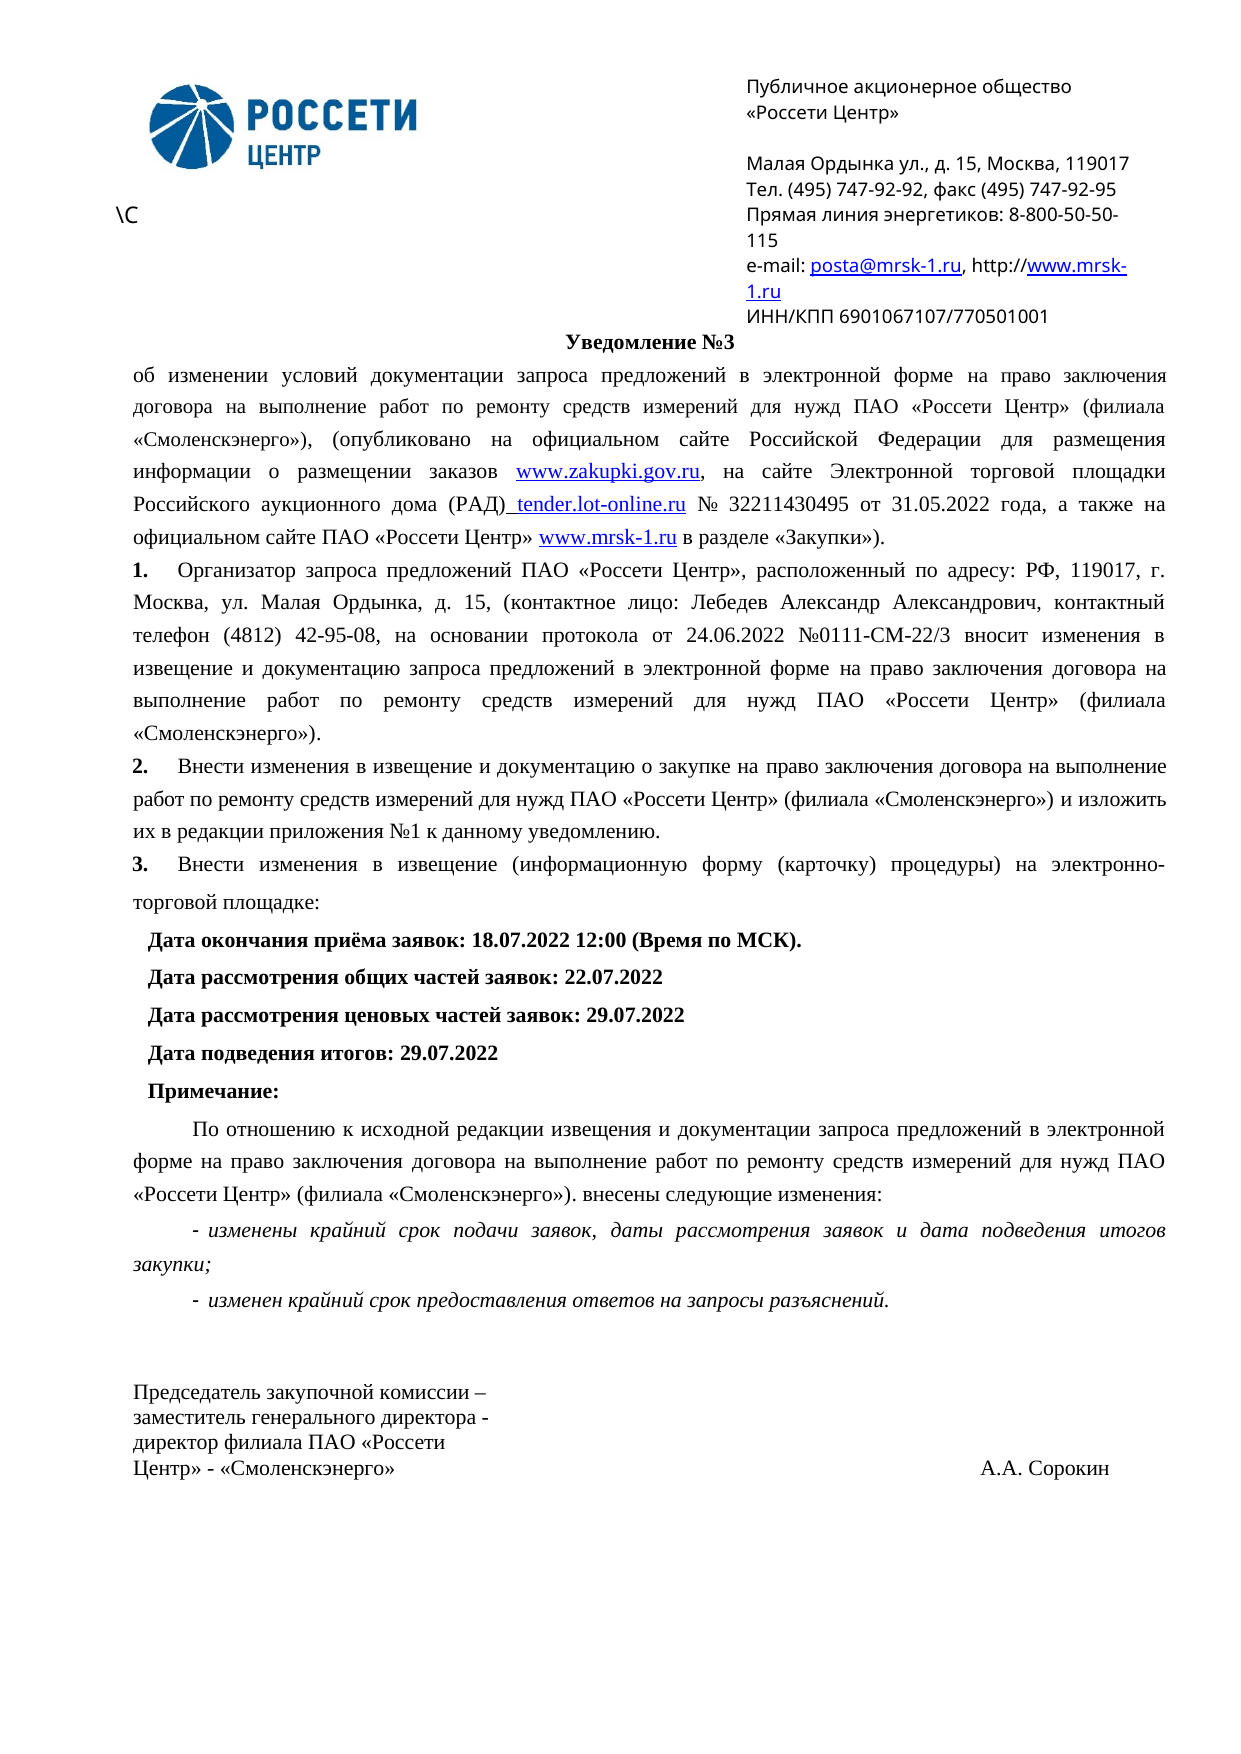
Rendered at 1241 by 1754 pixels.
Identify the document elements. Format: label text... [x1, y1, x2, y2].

list Дата окончания приёма заявок: 18.07.2022 12:00 (Время по МСК). [148, 927, 1167, 952]
table_header \С [144, 74, 735, 329]
list Внести изменения в извещение и документацию о закупке на право заключения договора на выполнение работ по ремонту средств измерений для нужд ПАО «Россети Центр» (филиала «Смоленскэнерго») и изложить их в редакции приложения №1 к данному уведомлению. [132, 753, 1167, 843]
list Организатор запроса предложений ПАО «Россети Центр», расположенный по адресу: РФ, 119017, г. Москва, ул. Малая Ордынка, д. 15, (контактное лицо: Лебедев Александр Александрович, контактный телефон (4812) 42-95-08, на основании протокола от 24.06.2022 №0111-СМ-22/3 вносит изменения в извещение и документацию запроса предложений в электронной форме на право заключения договора на выполнение работ по ремонту средств измерений для нужд ПАО «Россети Центр» (филиала «Смоленскэнерго»). [132, 557, 1167, 745]
text Уведомление №3 [133, 329, 1167, 354]
text Председатель закупочной комиссии – [133, 1379, 1167, 1404]
text директор филиала ПАО «Россети [133, 1429, 1167, 1454]
list Дата рассмотрения общих частей заявок: 22.07.2022 [148, 964, 1167, 989]
list Внести изменения в извещение (информационную форму (карточку) процедуры) на электронно-торговой площадке: [132, 851, 1167, 914]
text об изменении условий документации запроса предложений в электронной форме на право заключения договора на выполнение работ по ремонту средств измерений для нужд ПАО «Россети Центр» (филиала «Смоленскэнерго»), (опубликовано на официальном сайте Российской Федерации для размещения информации о размещении заказов www.zakupki.gov.ru, на сайте Электронной торговой площадки Российского аукционного дома (РАД) tender.lot-online.ru № 32211430495 от 31.05.2022 года, а также на официальном сайте ПАО «Россети Центр» www.mrsk-1.ru в разделе «Закупки»). [133, 362, 1167, 549]
text По отношению к исходной редакции извещения и документации запроса предложений в электронной форме на право заключения договора на выполнение работ по ремонту средств измерений для нужд ПАО «Россети Центр» (филиала «Смоленскэнерго»). внесены следующие изменения: [133, 1116, 1167, 1206]
list Дата подведения итогов: 29.07.2022 [148, 1040, 1167, 1065]
list изменены крайний срок подачи заявок, даты рассмотрения заявок и дата подведения итогов закупки; [133, 1214, 1167, 1276]
text Центр» - «Смоленскэнерго» А.А. Сорокин [133, 1454, 1167, 1480]
list изменен крайний срок предоставления ответов на запросы разъяснений. [133, 1284, 1167, 1313]
table_header Публичное акционерное общество «Россети Центр» Малая Ордынка ул., д. 15, Москва, 119017 Тел. (495) 747-92-92, факс (495) 747-92-95 Прямая линия энергетиков: 8-800-50-50-115 e-mail: posta@mrsk-1.ru, http://www.mrsk-1.ru ИНН/КПП 6901067107/770501001 [735, 74, 1148, 329]
text заместитель генерального директора - [133, 1404, 1167, 1429]
list Примечание: [148, 1078, 1167, 1103]
list Дата рассмотрения ценовых частей заявок: 29.07.2022 [148, 1002, 1167, 1027]
